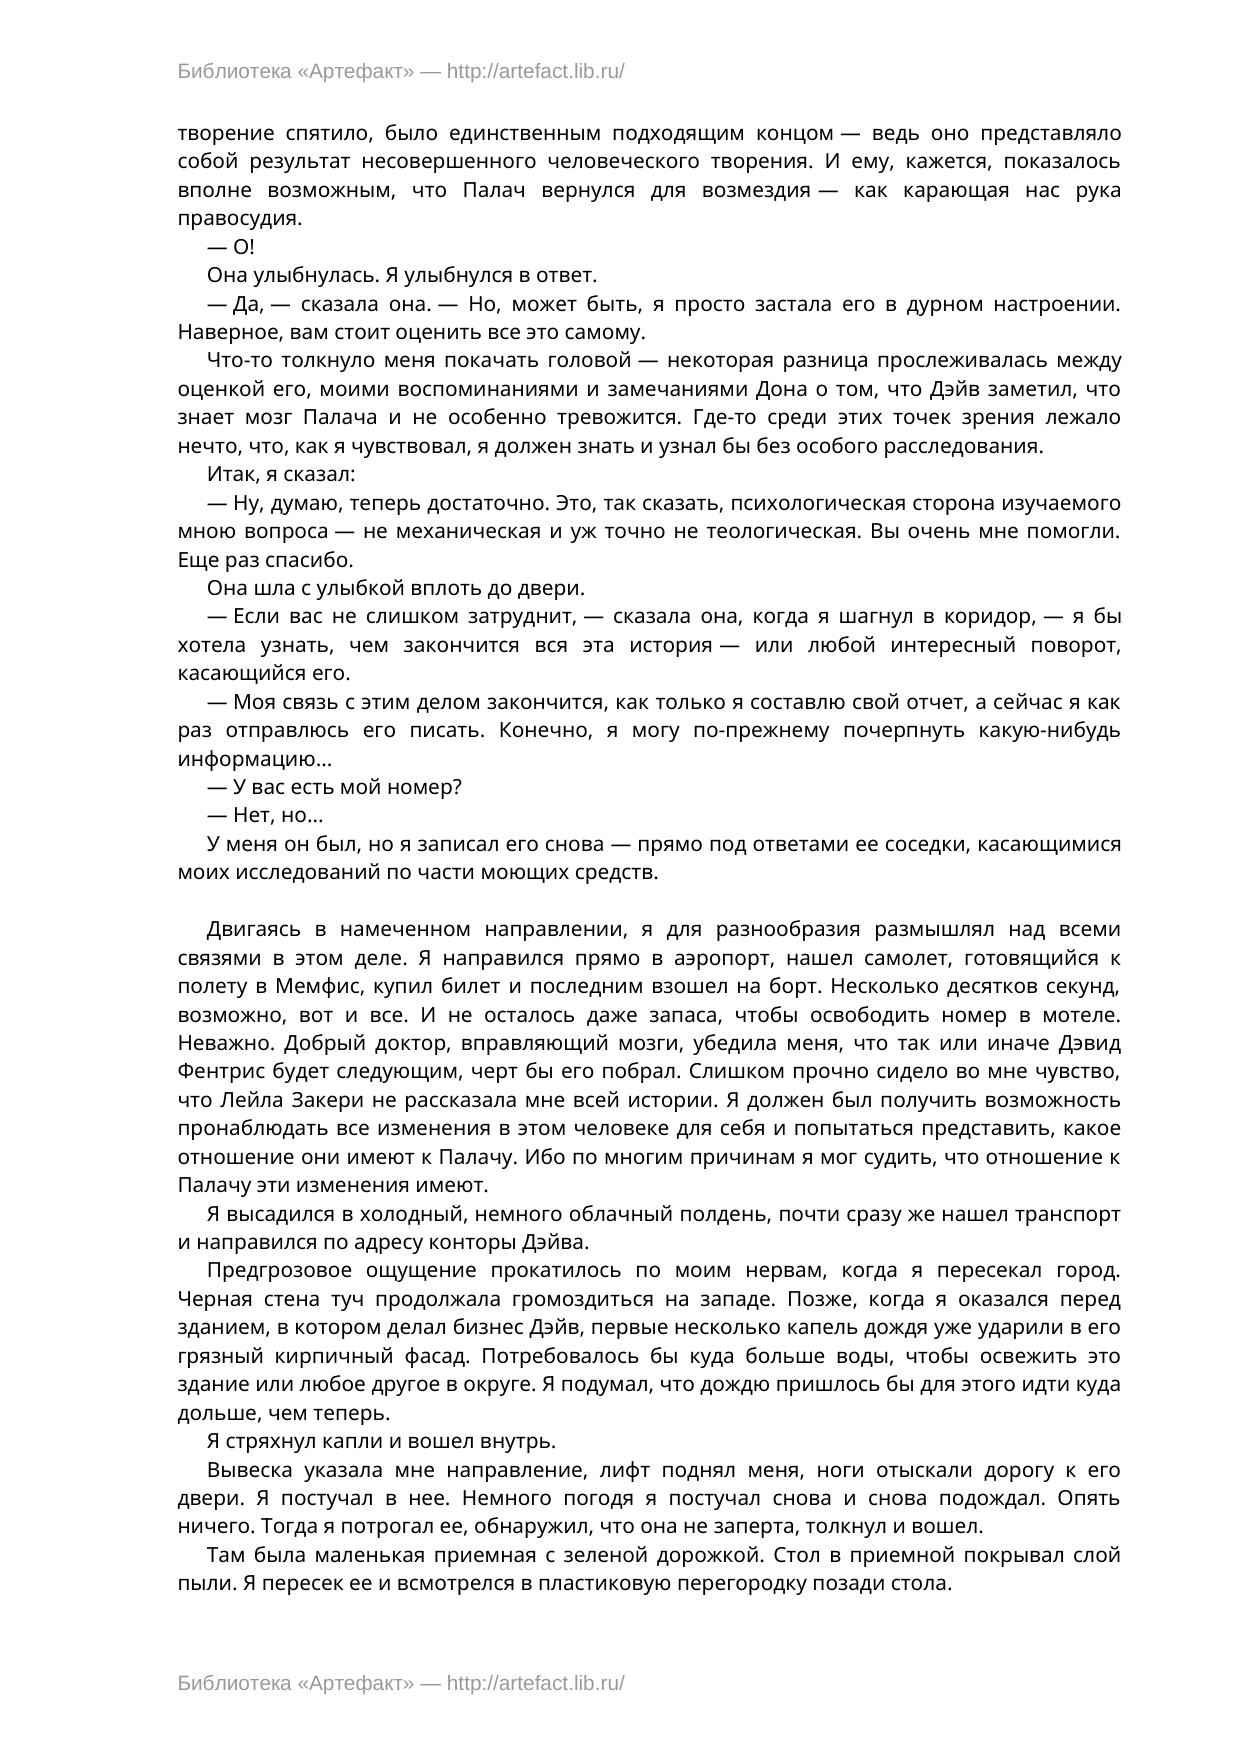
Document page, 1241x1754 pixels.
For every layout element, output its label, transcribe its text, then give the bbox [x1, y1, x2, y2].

text Что-то толкнуло меня покачать головой — некоторая разница прослеживалась между оценкой его, моими воспоминаниями и замечаниями Дона о том, что Дэйв заметил, что знает мозг Палача и не особенно тревожится. Где-то среди этих точек зрения лежало нечто, что, как я чувствовал, я должен знать и узнал бы без особого расследования. [177, 346, 1122, 459]
text Она шла с улыбкой вплоть до двери. [177, 573, 1122, 602]
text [177, 118, 1122, 232]
text Двигаясь в намеченном направлении, я для разнообразия размышлял над всеми связями в этом деле. Я направился прямо в аэропорт, нашел самолет, готовящийся к полету в Мемфис, купил билет и последним взошел на борт. Несколько десятков секунд, возможно, вот и все. И не осталось даже запаса, чтобы освободить номер в мотеле. Неважно. Добрый доктор, вправляющий мозги, убедила меня, что так или иначе Дэвид Фентрис будет следующим, черт бы его побрал. Слишком прочно сидело во мне чувство, что Лейла Закери не рассказала мне всей истории. Я должен был получить возможность пронаблюдать все изменения в этом человеке для себя и попытаться представить, какое отношение они имеют к Палачу. Ибо по многим причинам я мог судить, что отношение к Палачу эти изменения имеют. [177, 914, 1122, 1199]
text Предгрозовое ощущение прокатилось по моим нервам, когда я пересекал город. Черная стена туч продолжала громоздиться на западе. Позже, когда я оказался перед зданием, в котором делал бизнес Дэйв, первые несколько капель дождя уже ударили в его грязный кирпичный фасад. Потребовалось бы куда больше воды, чтобы освежить это здание или любое другое в округе. Я подумал, что дождю пришлось бы для этого идти куда дольше, чем теперь. [177, 1256, 1122, 1426]
text — Да, — сказала она. — Но, может быть, я просто застала его в дурном настроении. Наверное, вам стоит оценить все это самому. [177, 289, 1122, 346]
text — Нет, но... [177, 801, 1122, 829]
text У меня он был, но я записал его снова — прямо под ответами ее соседки, касающимися моих исследований по части моющих средств. [177, 829, 1122, 886]
text Итак, я сказал: [177, 459, 1122, 488]
text Она улыбнулась. Я улыбнулся в ответ. [177, 260, 1122, 289]
text Вывеска указала мне направление, лифт поднял меня, ноги отыскали дорогу к его двери. Я постучал в нее. Немного погодя я постучал снова и снова подождал. Опять ничего. Тогда я потрогал ее, обнаружил, что она не заперта, толкнул и вошел. [177, 1455, 1122, 1540]
text — Ну, думаю, теперь достаточно. Это, так сказать, психологическая сторона изучаемого мною вопроса — не механическая и уж точно не теологическая. Вы очень мне помогли. Еще раз спасибо. [177, 488, 1122, 573]
text — Если вас не слишком затруднит, — сказала она, когда я шагнул в коридор, — я бы хотела узнать, чем закончится вся эта история — или любой интересный поворот, касающийся его. [177, 602, 1122, 687]
text — О! [177, 232, 1122, 260]
text Там была маленькая приемная с зеленой дорожкой. Стол в приемной покрывал слой пыли. Я пересек ее и всмотрелся в пластиковую перегородку позади стола. [177, 1540, 1122, 1597]
text — Моя связь с этим делом закончится, как только я составлю свой отчет, а сейчас я как раз отправлюсь его писать. Конечно, я могу по-прежнему почерпнуть какую-нибудь информацию... [177, 687, 1122, 772]
text — У вас есть мой номер? [177, 772, 1122, 801]
text Я высадился в холодный, немного облачный полдень, почти сразу же нашел транспорт и направился по адресу конторы Дэйва. [177, 1199, 1122, 1256]
text Я стряхнул капли и вошел внутрь. [177, 1426, 1122, 1455]
